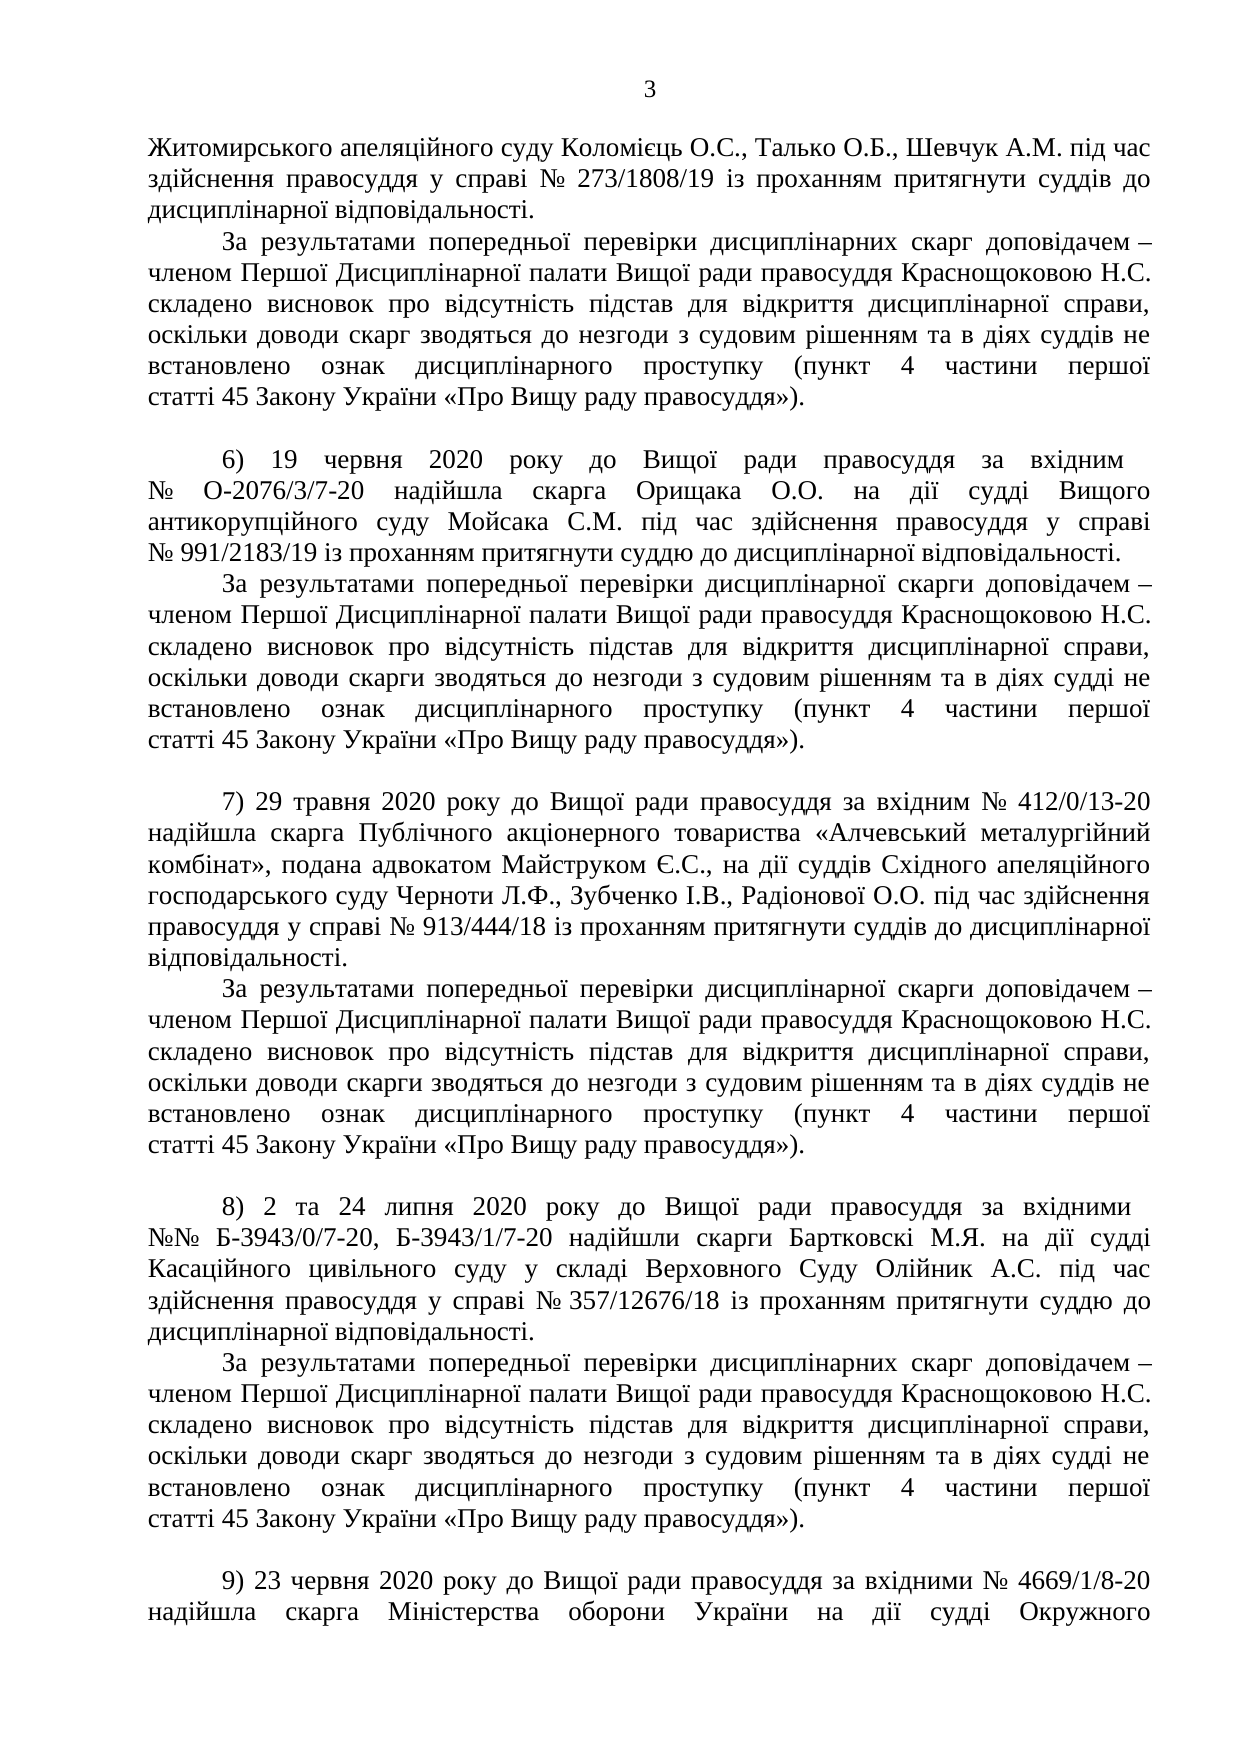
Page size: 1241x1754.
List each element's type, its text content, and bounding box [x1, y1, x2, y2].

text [148, 131, 1152, 225]
text За результатами попередньої перевірки дисциплінарної скарги доповідачем – членом Першої Дисциплінарної палати Вищої ради правосуддя Краснощоковою Н.С. складено висновок про відсутність підстав для відкриття дисциплінарної справи, оскільки доводи скарги зводяться до незгоди з судовим рішенням та в діях суддів не встановлено ознак дисциплінарного проступку (пункт 4 частини першої статті 45 Закону України «Про Вищу раду правосуддя»). [148, 972, 1152, 1159]
text 7) 29 травня 2020 року до Вищої ради правосуддя за вхідним № 412/0/13-20 надійшла скарга Публічного акціонерного товариства «Алчевський металургійний комбінат», подана адвокатом Майструком Є.С., на дії суддів Східного апеляційного господарського суду Черноти Л.Ф., Зубченко І.В., Радіонової О.О. під час здійснення правосуддя у справі № 913/444/18 із проханням притягнути суддів до дисциплінарної відповідальності. [148, 785, 1152, 972]
text За результатами попередньої перевірки дисциплінарних скарг доповідачем – членом Першої Дисциплінарної палати Вищої ради правосуддя Краснощоковою Н.С. складено висновок про відсутність підстав для відкриття дисциплінарної справи, оскільки доводи скарг зводяться до незгоди з судовим рішенням та в діях судді не встановлено ознак дисциплінарного проступку (пункт 4 частини першої статті 45 Закону України «Про Вищу раду правосуддя»). [148, 1346, 1152, 1533]
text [148, 1564, 1152, 1626]
text За результатами попередньої перевірки дисциплінарних скарг доповідачем – членом Першої Дисциплінарної палати Вищої ради правосуддя Краснощоковою Н.С. складено висновок про відсутність підстав для відкриття дисциплінарної справи, оскільки доводи скарг зводяться до незгоди з судовим рішенням та в діях суддів не встановлено ознак дисциплінарного проступку (пункт 4 частини першої статті 45 Закону України «Про Вищу раду правосуддя»). [148, 225, 1152, 412]
text За результатами попередньої перевірки дисциплінарної скарги доповідачем – членом Першої Дисциплінарної палати Вищої ради правосуддя Краснощоковою Н.С. складено висновок про відсутність підстав для відкриття дисциплінарної справи, оскільки доводи скарги зводяться до незгоди з судовим рішенням та в діях судді не встановлено ознак дисциплінарного проступку (пункт 4 частини першої статті 45 Закону України «Про Вищу раду правосуддя»). [148, 567, 1152, 754]
text 6) 19 червня 2020 року до Вищої ради правосуддя за вхідним № О-2076/3/7-20 надійшла скарга Орищака О.О. на дії судді Вищого антикорупційного суду Мойсака С.М. під час здійснення правосуддя у справі № 991/2183/19 із проханням притягнути суддю до дисциплінарної відповідальності. [148, 443, 1152, 567]
text 8) 2 та 24 липня 2020 року до Вищої ради правосуддя за вхідними №№ Б-3943/0/7-20, Б-3943/1/7-20 надійшли скарги Бартковскі М.Я. на дії судді Касаційного цивільного суду у складі Верховного Суду Олійник А.С. під час здійснення правосуддя у справі № 357/12676/18 із проханням притягнути суддю до дисциплінарної відповідальності. [148, 1190, 1152, 1346]
